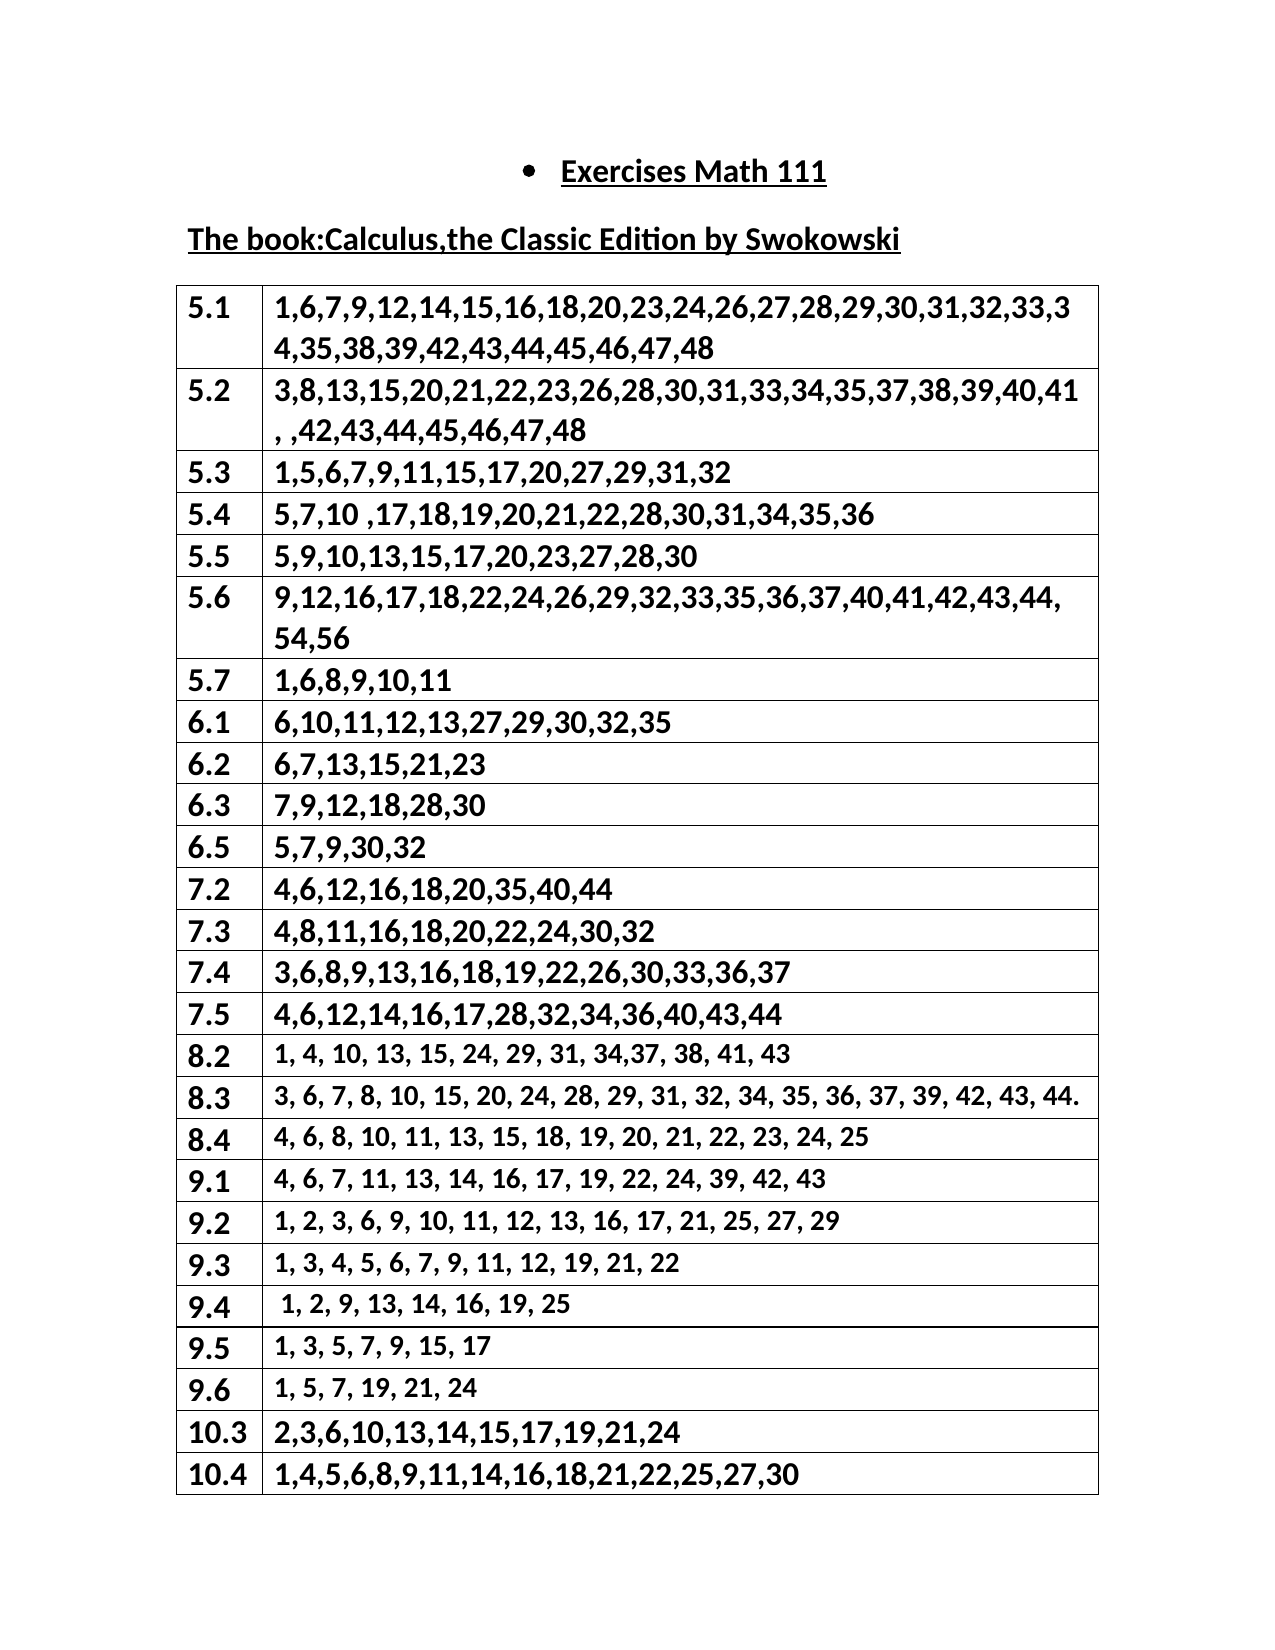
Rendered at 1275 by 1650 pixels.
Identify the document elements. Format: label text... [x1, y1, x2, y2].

table_header 5.1 [177, 286, 262, 368]
table_header 1,6,7,9,12,14,15,16,18,20,23,24,26,27,28,29,30,31,32,33,34,35,38,39,42,43,44,45,46,47,48 [263, 286, 1098, 368]
table_cell 3, 6, 7, 8, 10, 15, 20, 24, 28, 29, 31, 32, 34, 35, 36, 37, 39, 42, 43, 44. [263, 1077, 1098, 1117]
table_cell 5.3 [177, 451, 262, 492]
table_cell 1, 3, 5, 7, 9, 15, 17 [263, 1328, 1098, 1368]
table_cell 10.4 [177, 1453, 262, 1493]
table_cell 3,6,8,9,13,16,18,19,22,26,30,33,36,37 [263, 951, 1098, 992]
list Exercises Math 111 [262, 150, 1087, 191]
table_cell 5,9,10,13,15,17,20,23,27,28,30 [263, 535, 1098, 576]
table_cell 1, 5, 7, 19, 21, 24 [263, 1369, 1098, 1410]
table_cell 4,8,11,16,18,20,22,24,30,32 [263, 910, 1098, 950]
table_cell 5.2 [177, 369, 262, 450]
table_cell 1,4,5,6,8,9,11,14,16,18,21,22,25,27,30 [263, 1453, 1098, 1493]
table_cell 9,12,16,17,18,22,24,26,29,32,33,35,36,37,40,41,42,43,44, 54,56 [263, 577, 1098, 658]
table_cell 9.4 [177, 1286, 262, 1326]
table_cell 10.3 [177, 1411, 262, 1452]
table_cell 9.5 [177, 1328, 262, 1368]
table_cell 5.7 [177, 659, 262, 700]
table_cell 6,10,11,12,13,27,29,30,32,35 [263, 701, 1098, 742]
table_cell 7,9,12,18,28,30 [263, 784, 1098, 825]
table_cell 5.5 [177, 535, 262, 576]
table_cell 6,7,13,15,21,23 [263, 743, 1098, 783]
table_cell 9.3 [177, 1244, 262, 1284]
table_cell 4,6,12,16,18,20,35,40,44 [263, 868, 1098, 909]
table_cell 6.5 [177, 826, 262, 867]
table_cell 1,6,8,9,10,11 [263, 659, 1098, 700]
table_cell 1, 3, 4, 5, 6, 7, 9, 11, 12, 19, 21, 22 [263, 1244, 1098, 1284]
table_cell 7.2 [177, 868, 262, 909]
table_cell 1, 4, 10, 13, 15, 24, 29, 31, 34,37, 38, 41, 43 [263, 1035, 1098, 1076]
text The book:Calculus,the Classic Edition by Swokowski [187, 218, 1087, 258]
table_cell 4, 6, 7, 11, 13, 14, 16, 17, 19, 22, 24, 39, 42, 43 [263, 1160, 1098, 1201]
table_cell 4, 6, 8, 10, 11, 13, 15, 18, 19, 20, 21, 22, 23, 24, 25 [263, 1119, 1098, 1159]
table_cell 9.2 [177, 1202, 262, 1243]
table_cell 1,5,6,7,9,11,15,17,20,27,29,31,32 [263, 451, 1098, 492]
table_cell 1, 2, 3, 6, 9, 10, 11, 12, 13, 16, 17, 21, 25, 27, 29 [263, 1202, 1098, 1243]
table_cell 5.4 [177, 493, 262, 534]
table_cell 9.6 [177, 1369, 262, 1410]
table_cell 3,8,13,15,20,21,22,23,26,28,30,31,33,34,35,37,38,39,40,41, ,42,43,44,45,46,47,48 [263, 369, 1098, 450]
table_cell 4,6,12,14,16,17,28,32,34,36,40,43,44 [263, 993, 1098, 1034]
table_cell 6.1 [177, 701, 262, 742]
table_cell 9.1 [177, 1160, 262, 1201]
table_cell 5,7,10 ,17,18,19,20,21,22,28,30,31,34,35,36 [263, 493, 1098, 534]
table_cell 7.3 [177, 910, 262, 950]
table_cell 2,3,6,10,13,14,15,17,19,21,24 [263, 1411, 1098, 1452]
table_cell 6.2 [177, 743, 262, 783]
table_cell 8.2 [177, 1035, 262, 1076]
table_cell 5,7,9,30,32 [263, 826, 1098, 867]
table_cell 6.3 [177, 784, 262, 825]
table_cell 1, 2, 9, 13, 14, 16, 19, 25 [263, 1286, 1098, 1326]
table_cell 5.6 [177, 577, 262, 658]
table_cell 8.4 [177, 1119, 262, 1159]
table_cell 7.4 [177, 951, 262, 992]
table_cell 7.5 [177, 993, 262, 1034]
table_cell 8.3 [177, 1077, 262, 1117]
